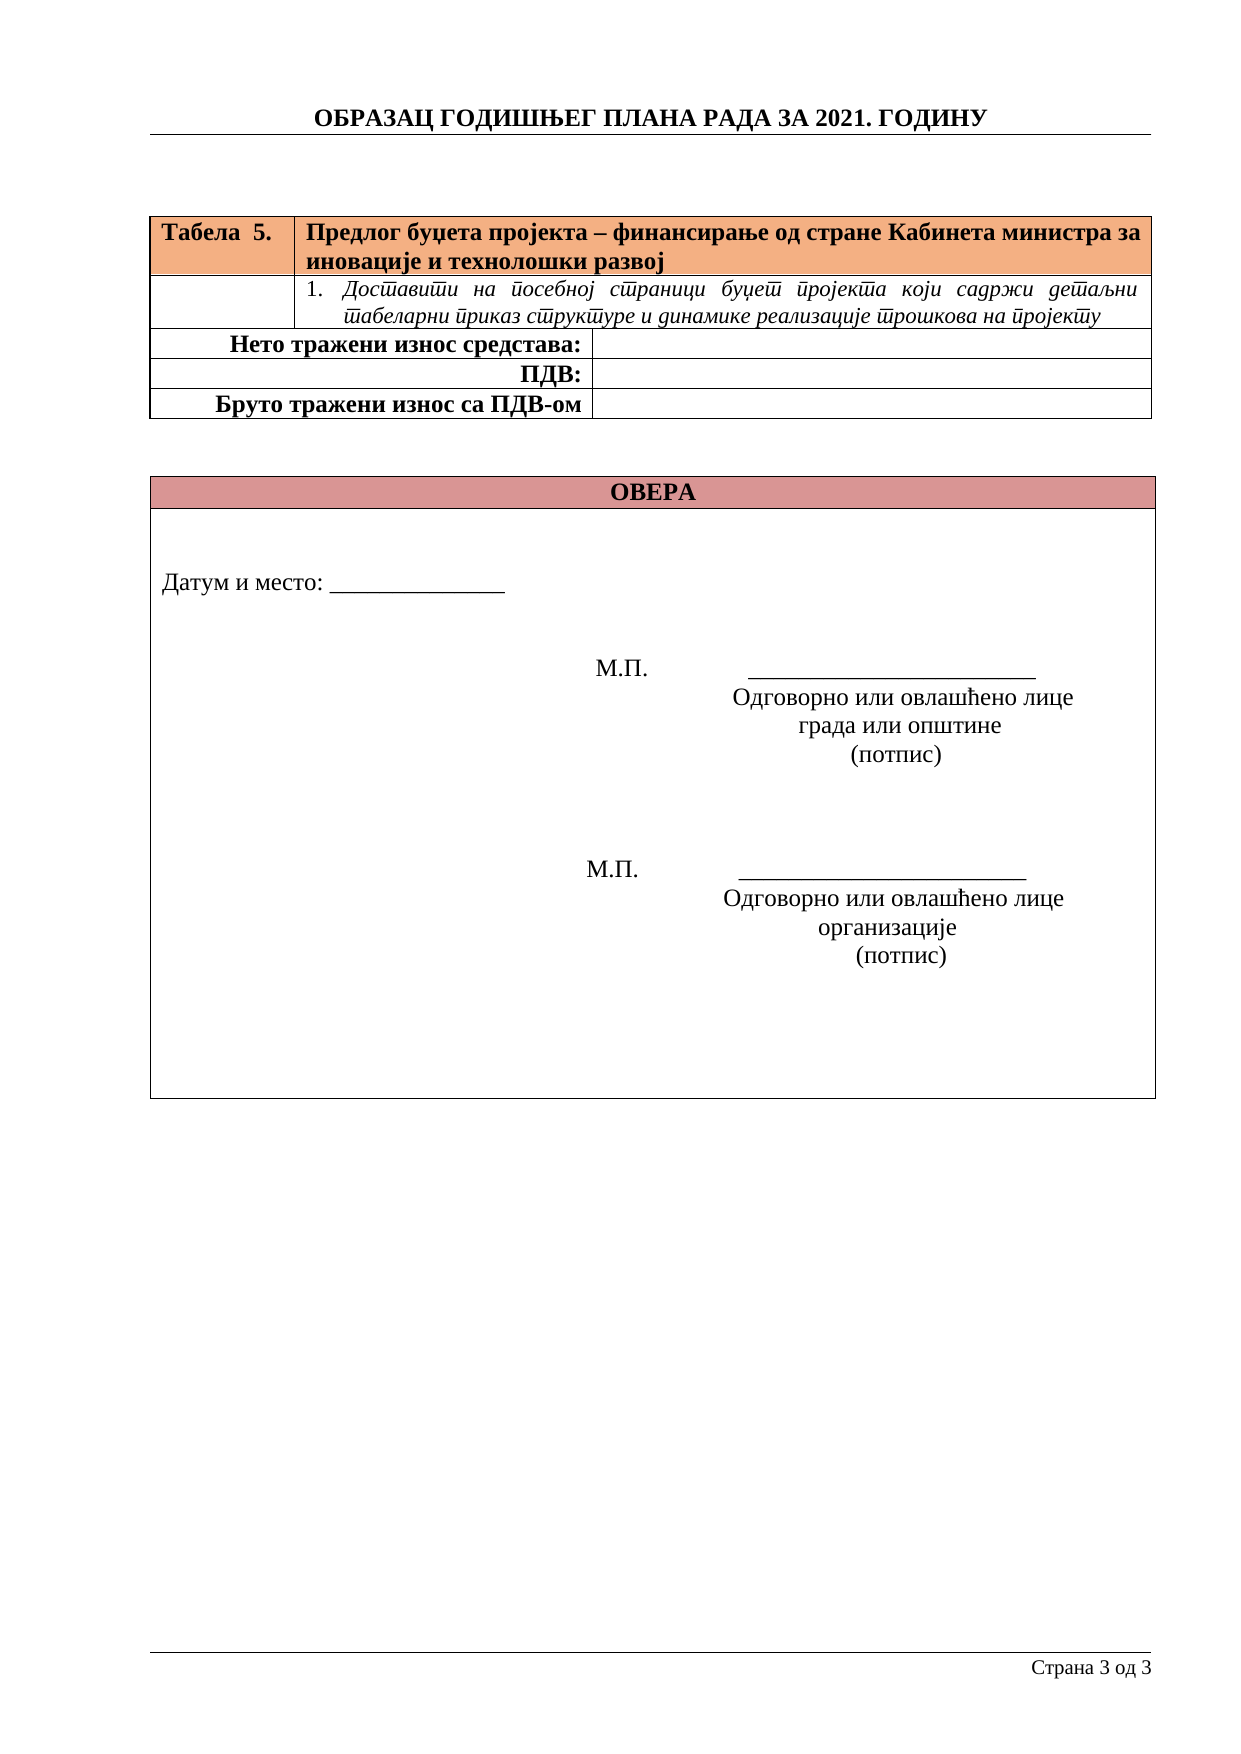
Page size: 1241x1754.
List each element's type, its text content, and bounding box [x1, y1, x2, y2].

table_cell [593, 359, 1151, 388]
table_cell [593, 389, 1151, 418]
table_header Предлог буџета пројекта – финансирање од стране Кабинета министра за иновације и технолошки развој [295, 217, 1151, 274]
table_cell Датум и место: ______________ М.П. _______________________ Одговорно или овлашћено лице града или општине (потпис) М.П. _______________________ Одговорно или овлашћено лице организације (потпис) [151, 509, 1155, 1097]
table_header ОВЕРА [151, 477, 1155, 508]
table_cell [593, 329, 1151, 358]
table_header Табела 5. [151, 217, 294, 274]
table_cell Доставити на посебној страници буџет пројекта који садржи детаљни табеларни приказ структуре и динамике реализације трошкова на пројекту [295, 276, 1151, 328]
table_cell [151, 276, 294, 328]
table_cell Нето тражени износ средстава: [151, 329, 592, 358]
table_cell Бруто тражени износ са ПДВ-ом [151, 389, 592, 418]
table_cell ПДВ: [151, 359, 592, 388]
